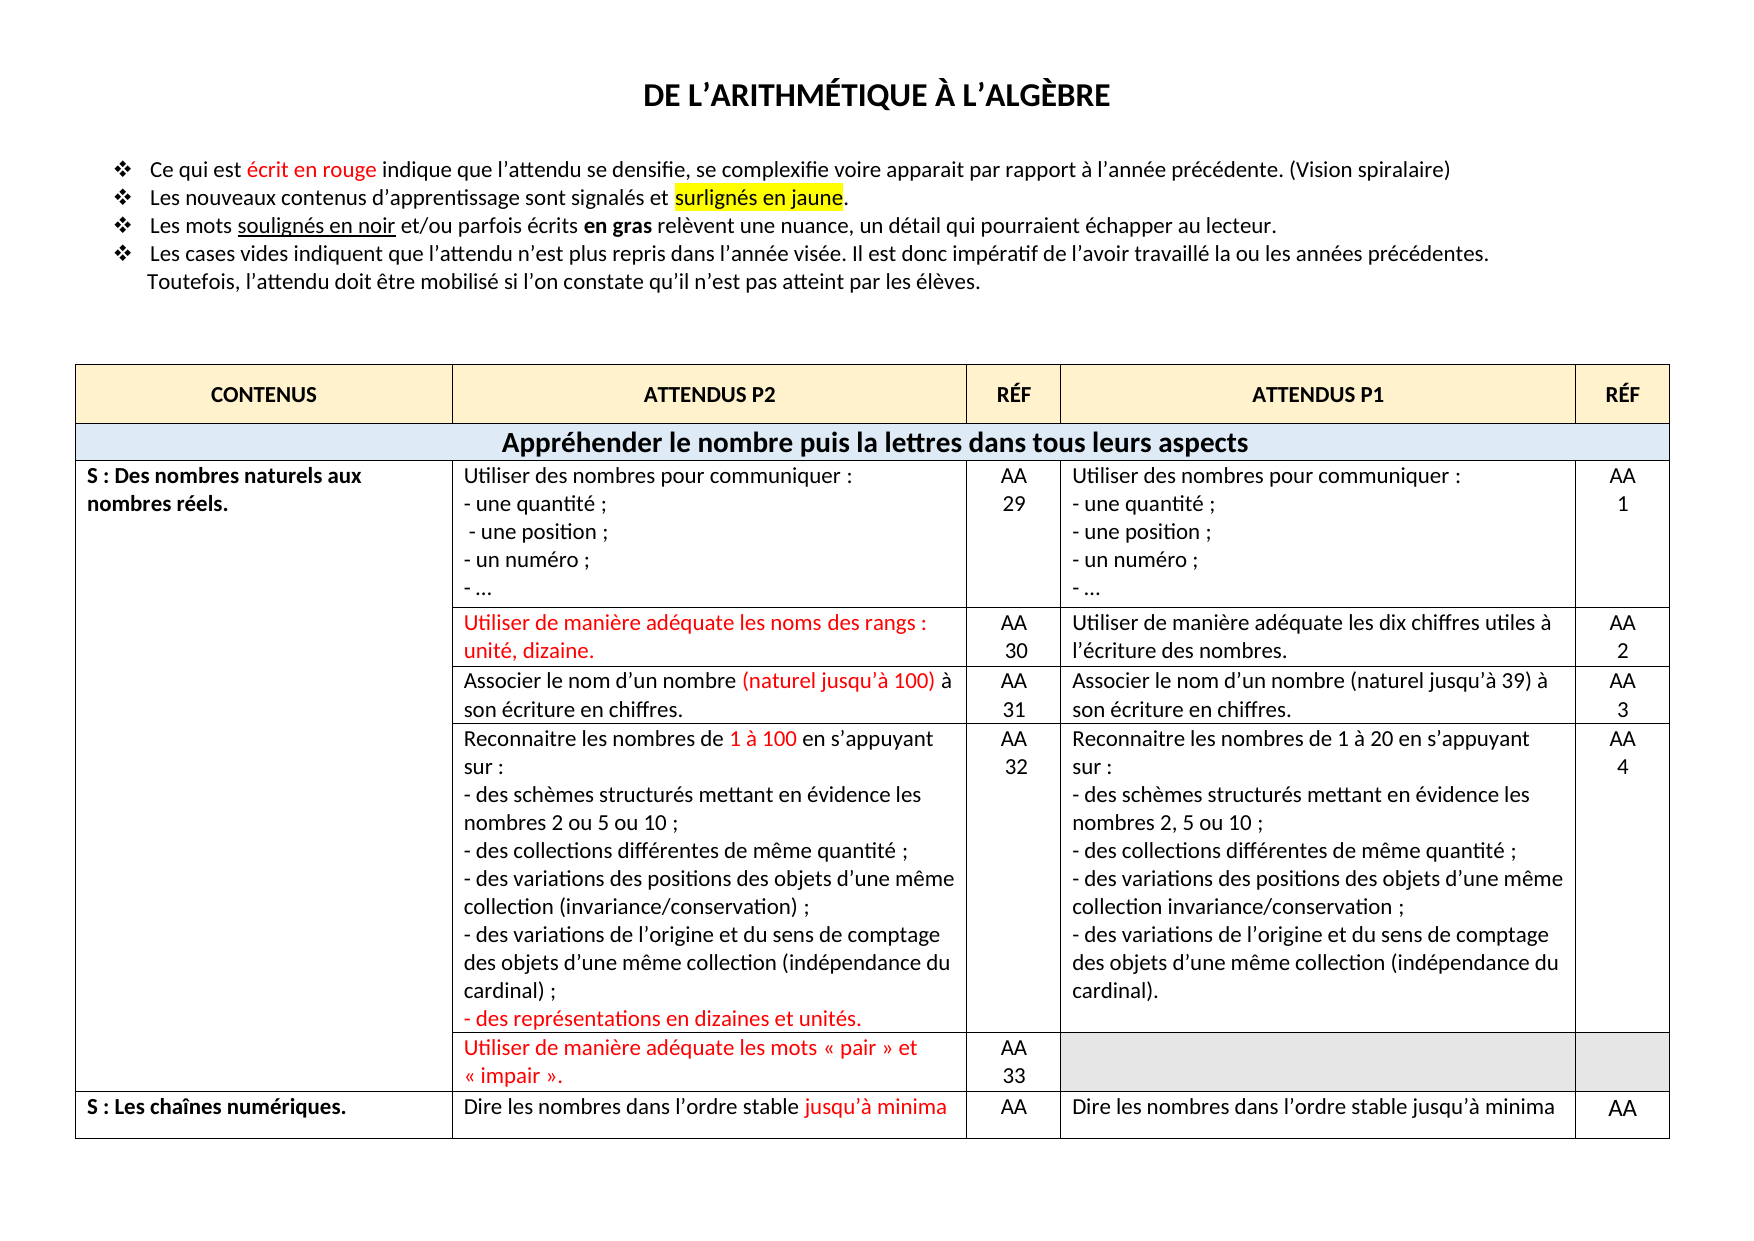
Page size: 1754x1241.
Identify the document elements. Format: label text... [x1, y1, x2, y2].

table_cell Utiliser de manière adéquate les noms des rangs : unité, dizaine. [453, 608, 966, 666]
table_cell Reconnaitre les nombres de 1 à 100 en s’appuyant sur : - des schèmes structurés mettant en évidence les nombres 2 ou 5 ou 10 ; - des collections différentes de même quantité ; - des variations des positions des objets d’une même collection (invariance/conservation) ; - des variations de l’origine et du sens de comptage des objets d’une même collection (indépendance du cardinal) ; - des représentations en dizaines et unités. [453, 724, 966, 1032]
table_header RÉF [967, 365, 1060, 423]
table_header ATTENDUS P2 [453, 365, 966, 423]
table_cell AA 5 [1576, 1092, 1669, 1137]
table_cell AA 1 [1576, 461, 1669, 607]
table_cell AA 2 [1576, 608, 1669, 666]
table_cell Utiliser de manière adéquate les mots « pair » et « impair ». [453, 1033, 966, 1091]
table_cell AA 34 [967, 1092, 1060, 1137]
table_cell AA 31 [967, 667, 1060, 723]
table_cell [453, 1092, 966, 1137]
table_cell Utiliser des nombres pour communiquer : - une quantité ; - une position ; - un numéro ; - … [453, 461, 966, 607]
table_header CONTENUS [76, 365, 452, 423]
table_cell AA 33 [967, 1033, 1060, 1091]
table_cell AA 29 [967, 461, 1060, 607]
table_cell Reconnaitre les nombres de 1 à 20 en s’appuyant sur : - des schèmes structurés mettant en évidence les nombres 2, 5 ou 10 ; - des collections différentes de même quantité ; - des variations des positions des objets d’une même collection invariance/conservation ; - des variations de l’origine et du sens de comptage des objets d’une même collection (indépendance du cardinal). [1061, 724, 1575, 1032]
table_header ATTENDUS P1 [1061, 365, 1575, 423]
table_cell Associer le nom d’un nombre (naturel jusqu’à 100) à son écriture en chiffres. [453, 667, 966, 723]
table_cell AA 4 [1576, 724, 1669, 1032]
table_cell S : Des nombres naturels aux nombres réels. [76, 461, 452, 1091]
table_cell AA 32 [967, 724, 1060, 1032]
table_cell Utiliser des nombres pour communiquer : - une quantité ; - une position ; - un numéro ; - … [1061, 461, 1575, 607]
table_cell Utiliser de manière adéquate les dix chiffres utiles à l’écriture des nombres. [1061, 608, 1575, 666]
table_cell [1061, 1092, 1575, 1137]
table_cell Appréhender le nombre puis la lettres dans tous leurs aspects [76, 424, 1669, 460]
table_cell [1061, 1033, 1575, 1091]
table_cell S : Les chaînes numériques. [76, 1092, 452, 1137]
table_cell Associer le nom d’un nombre (naturel jusqu’à 39) à son écriture en chiffres. [1061, 667, 1575, 723]
table_header RÉF [1576, 365, 1669, 423]
table_cell [1576, 1033, 1669, 1091]
table_cell AA 30 [967, 608, 1060, 666]
table_cell AA 3 [1576, 667, 1669, 723]
